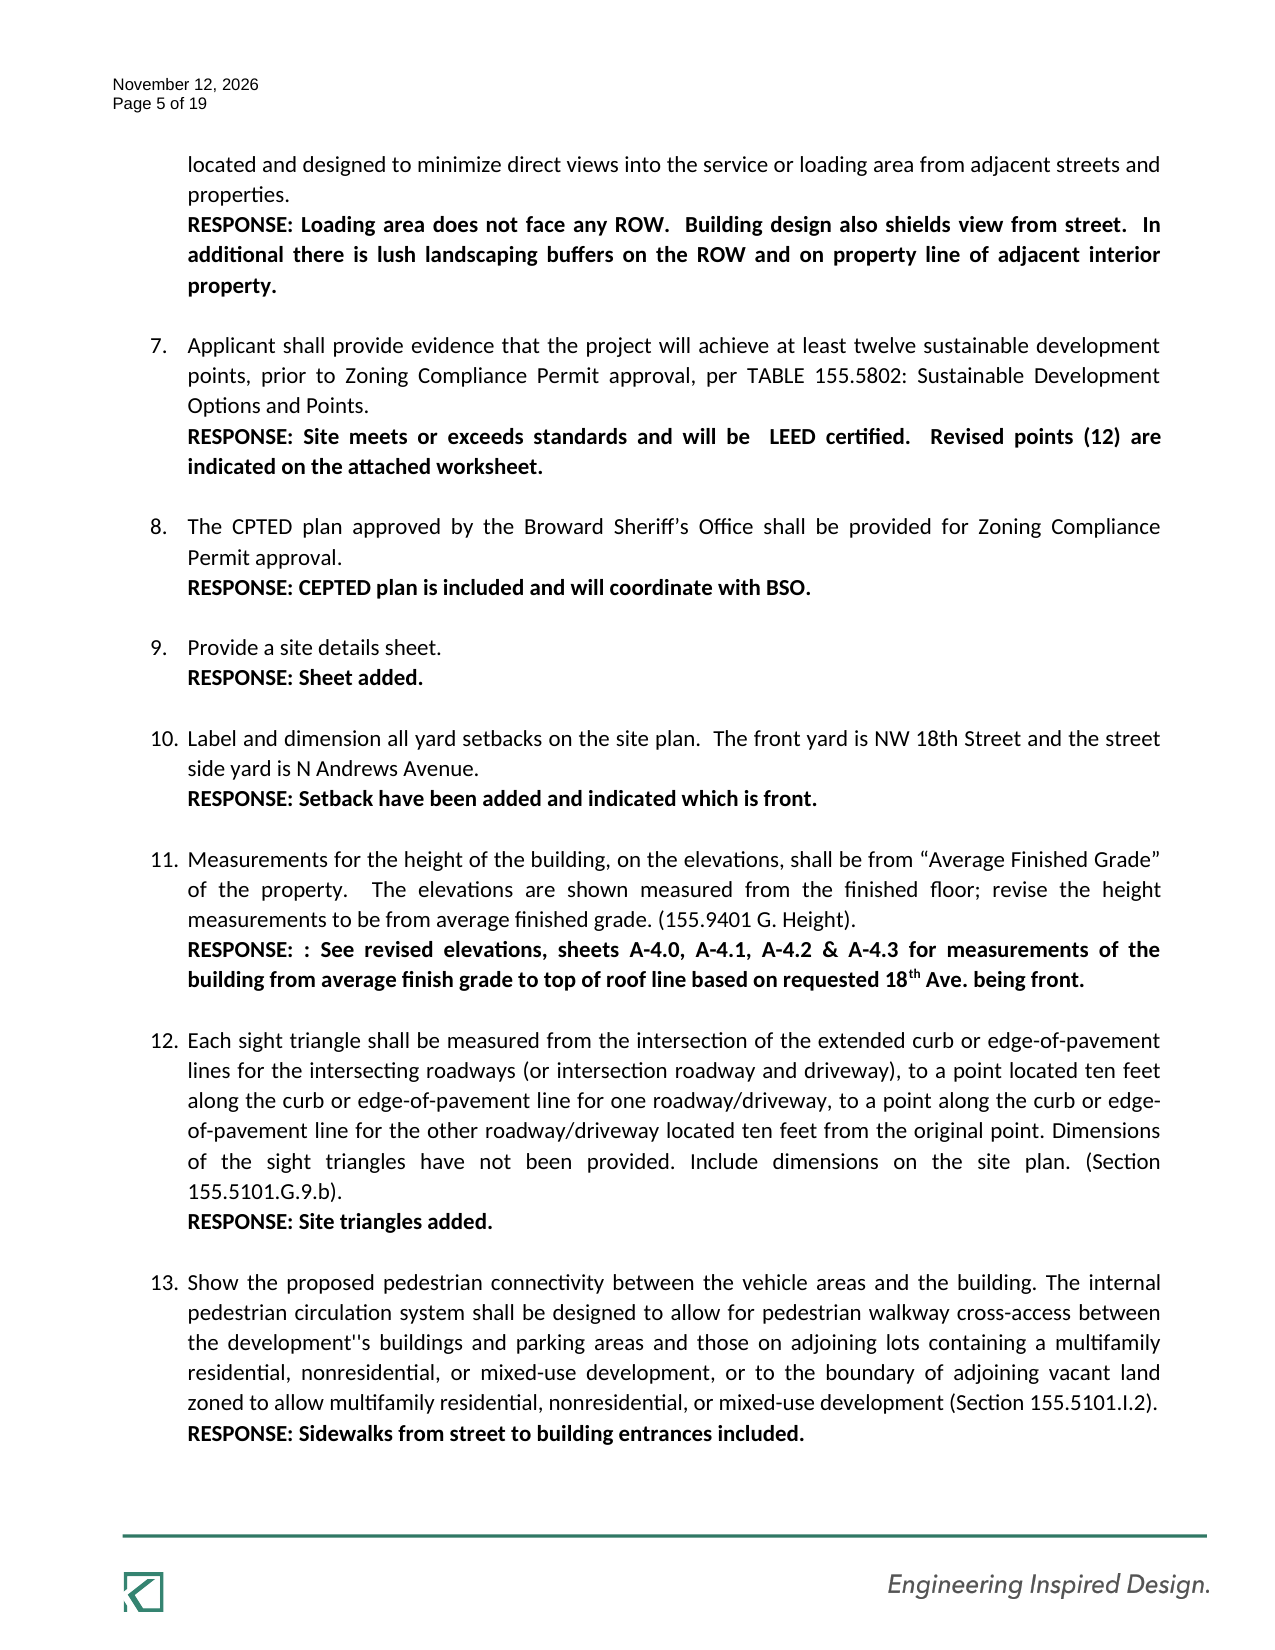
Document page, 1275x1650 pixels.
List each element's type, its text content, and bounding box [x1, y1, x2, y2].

picture [123, 1572, 164, 1612]
picture [888, 1573, 1209, 1599]
list RESPONSE: CEPTED plan is included and will coordinate with BSO. [187, 573, 1162, 601]
list Each sight triangle shall be measured from the intersection of the extended curb or edge-of-pavement lines for the intersecting roadways (or intersection roadway and driveway), to a point located ten feet along the curb or edge-of-pavement line for one roadway/driveway, to a point along the curb or edge-of-pavement line for the other roadway/driveway located ten feet from the original point. Dimensions of the sight triangles have not been provided. Include dimensions on the site plan. (Section 155.5101.G.9.b). [150, 1026, 1162, 1205]
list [150, 150, 1162, 208]
list RESPONSE: Site meets or exceeds standards and will be LEED certified. Revised points (12) are indicated on the attached worksheet. [187, 422, 1162, 480]
list RESPONSE: Sheet added. [187, 663, 1162, 692]
list The CPTED plan approved by the Broward Sheriff’s Office shall be provided for Zoning Compliance Permit approval. [150, 512, 1162, 571]
list RESPONSE: Site triangles added. [187, 1207, 1162, 1235]
list Show the proposed pedestrian connectivity between the vehicle areas and the building. The internal pedestrian circulation system shall be designed to allow for pedestrian walkway cross-access between the development''s buildings and parking areas and those on adjoining lots containing a multifamily residential, nonresidential, or mixed-use development, or to the boundary of adjoining vacant land zoned to allow multifamily residential, nonresidential, or mixed-use development (Section 155.5101.I.2). [150, 1268, 1162, 1417]
list RESPONSE: Loading area does not face any ROW. Building design also shields view from street. In additional there is lush landscaping buffers on the ROW and on property line of adjacent interior property. [187, 210, 1162, 299]
list RESPONSE: Setback have been added and indicated which is front. [187, 784, 1162, 812]
list Provide a site details sheet. [150, 633, 1162, 661]
list Measurements for the height of the building, on the elevations, shall be from “Average Finished Grade” of the property. The elevations are shown measured from the finished floor; revise the height measurements to be from average finished grade. (155.9401 G. Height). [150, 845, 1162, 933]
list Applicant shall provide evidence that the project will achieve at least twelve sustainable development points, prior to Zoning Compliance Permit approval, per TABLE 155.5802: Sustainable Development Options and Points. [150, 331, 1162, 420]
list RESPONSE: Sidewalks from street to building entrances included. [187, 1419, 1162, 1447]
list Label and dimension all yard setbacks on the site plan. The front yard is NW 18th Street and the street side yard is N Andrews Avenue. [150, 724, 1162, 782]
list RESPONSE: : See revised elevations, sheets A-4.0, A-4.1, A-4.2 & A-4.3 for measurements of the building from average finish grade to top of roof line based on requested 18th Ave. being front. [187, 935, 1162, 994]
